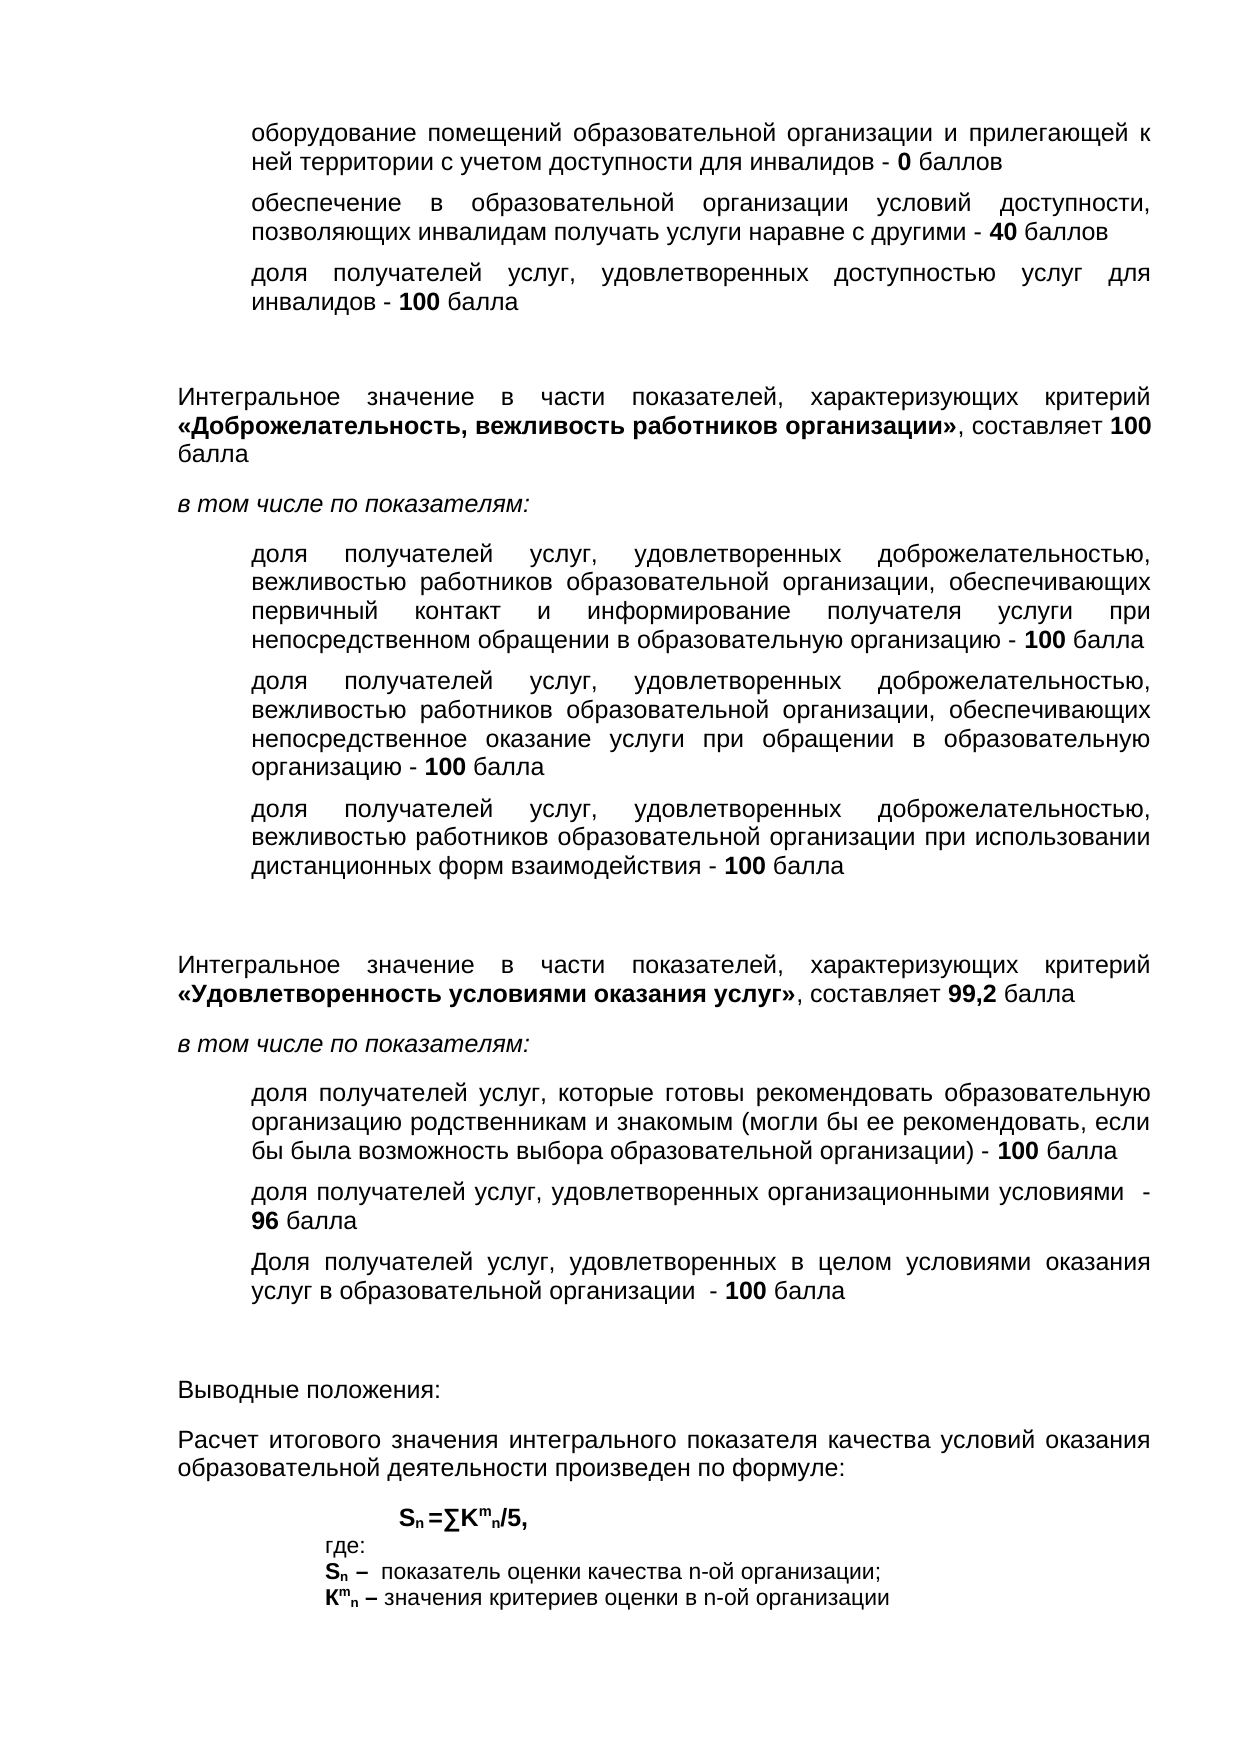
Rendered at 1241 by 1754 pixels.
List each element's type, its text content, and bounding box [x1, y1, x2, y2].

text доля получателей услуг, удовлетворенных доступностью услуг для инвалидов - 100 балла [251, 258, 1152, 316]
text Sn =∑Kmn/5, [398, 1503, 1152, 1532]
text в том числе по показателям: [177, 1029, 1152, 1057]
text Sn – показатель оценки качества n-ой организации; [325, 1558, 1152, 1584]
text Кmn – значения критериев оценки в n-ой организации [325, 1584, 1152, 1611]
text доля получателей услуг, удовлетворенных организационными условиями - 96 балла [251, 1177, 1152, 1234]
text Доля получателей услуг, удовлетворенных в целом условиями оказания услуг в образовательной организации - 100 балла [251, 1247, 1152, 1304]
text Интегральное значение в части показателей, характеризующих критерий «Удовлетворенность условиями оказания услуг», составляет 99,2 балла [177, 950, 1152, 1008]
text где: [325, 1532, 1152, 1558]
text Выводные положения: [177, 1375, 1152, 1404]
text доля получателей услуг, удовлетворенных доброжелательностью, вежливостью работников образовательной организации при использовании дистанционных форм взаимодействия - 100 балла [251, 793, 1152, 880]
text доля получателей услуг, которые готовы рекомендовать образовательную организацию родственникам и знакомым (могли бы ее рекомендовать, если бы была возможность выбора образовательной организации) - 100 балла [251, 1078, 1152, 1164]
text доля получателей услуг, удовлетворенных доброжелательностью, вежливостью работников образовательной организации, обеспечивающих непосредственное оказание услуги при обращении в образовательную организацию - 100 балла [251, 666, 1152, 781]
text доля получателей услуг, удовлетворенных доброжелательностью, вежливостью работников образовательной организации, обеспечивающих первичный контакт и информирование получателя услуги при непосредственном обращении в образовательную организацию - 100 балла [251, 538, 1152, 653]
text в том числе по показателям: [177, 489, 1152, 518]
text оборудование помещений образовательной организации и прилегающей к ней территории с учетом доступности для инвалидов - 0 баллов [251, 118, 1152, 176]
text обеспечение в образовательной организации условий доступности, позволяющих инвалидам получать услуги наравне с другими - 40 баллов [251, 188, 1152, 246]
text Интегральное значение в части показателей, характеризующих критерий «Доброжелательность, вежливость работников организации», составляет 100 балла [177, 382, 1152, 468]
text Расчет итогового значения интегрального показателя качества условий оказания образовательной деятельности произведен по формуле: [177, 1424, 1152, 1482]
